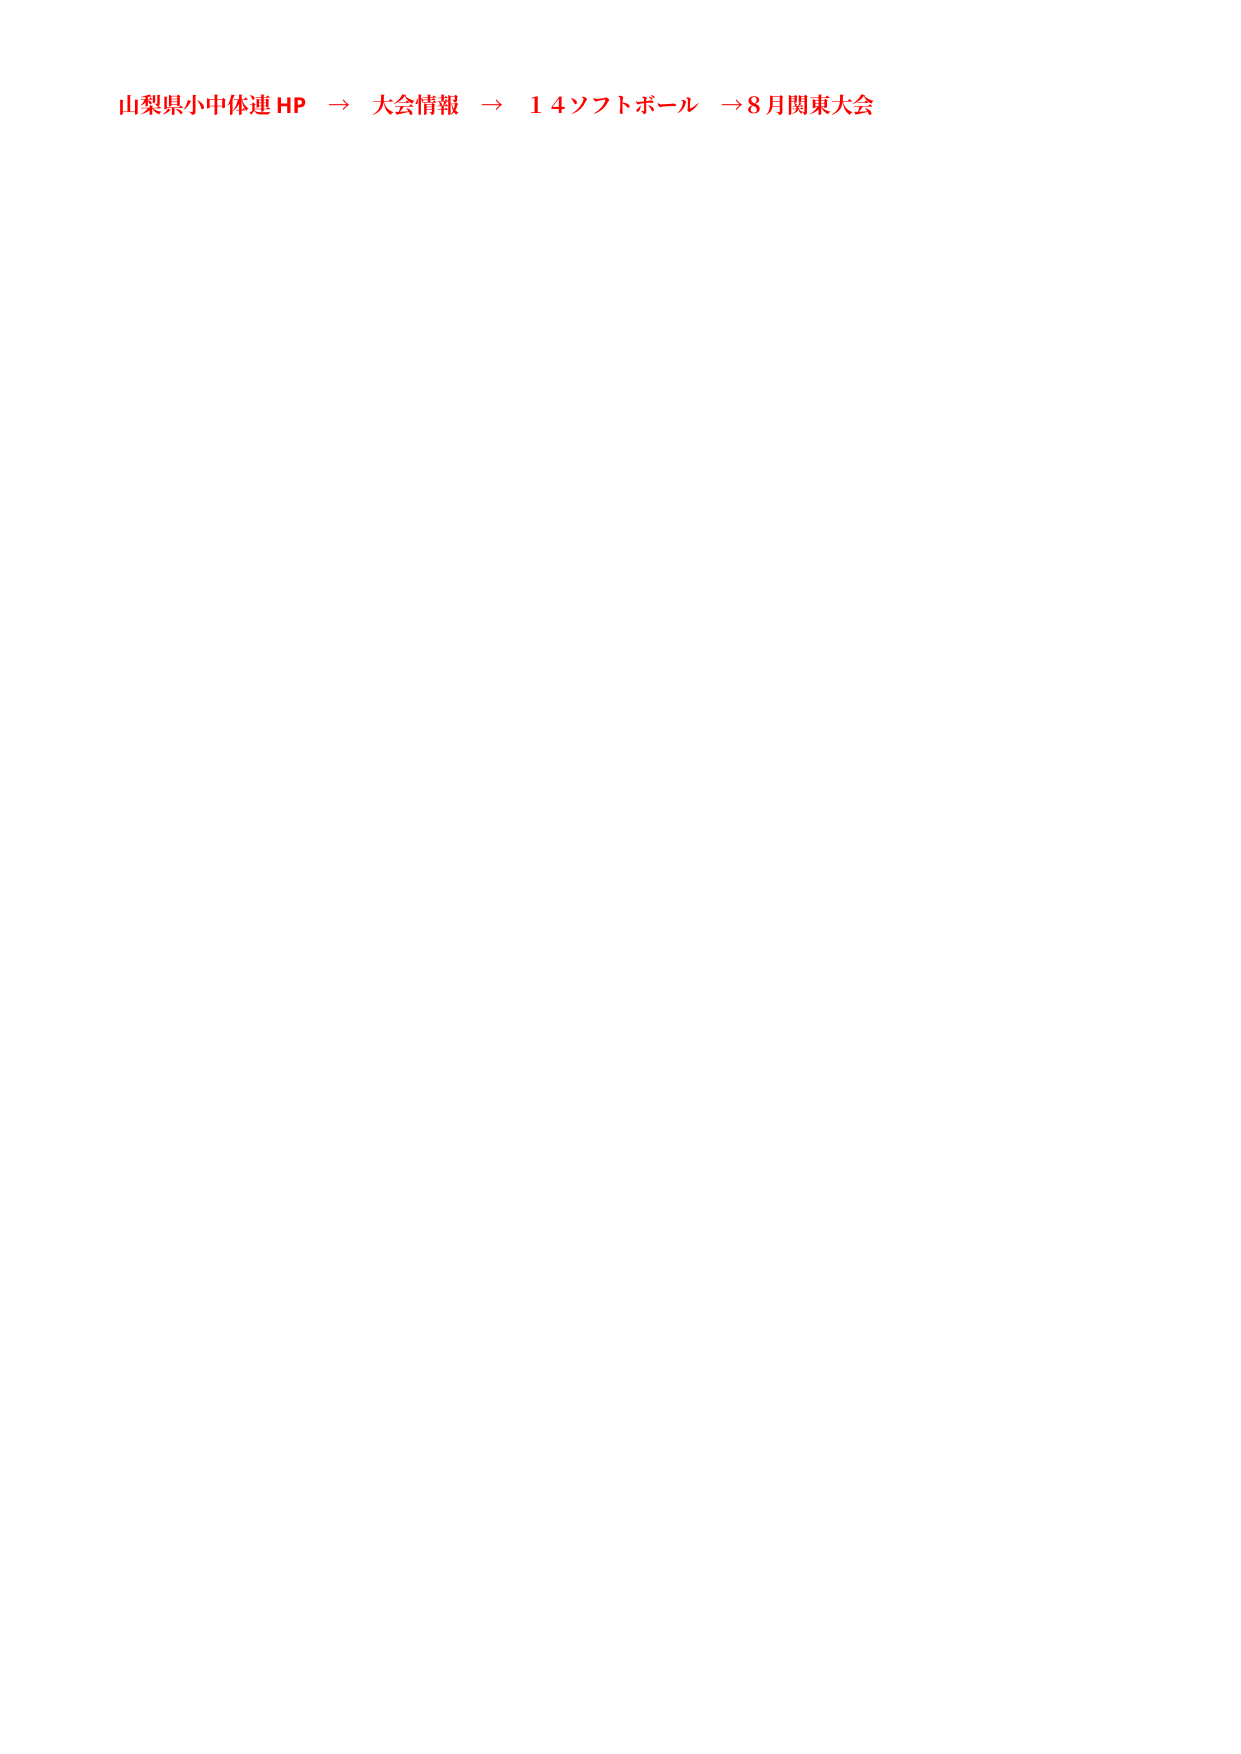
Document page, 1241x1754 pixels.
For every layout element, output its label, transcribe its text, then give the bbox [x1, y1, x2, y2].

text 山梨県小中体連HP → 大会情報 → １４ソフトボール →８月関東大会 [118, 74, 1122, 134]
